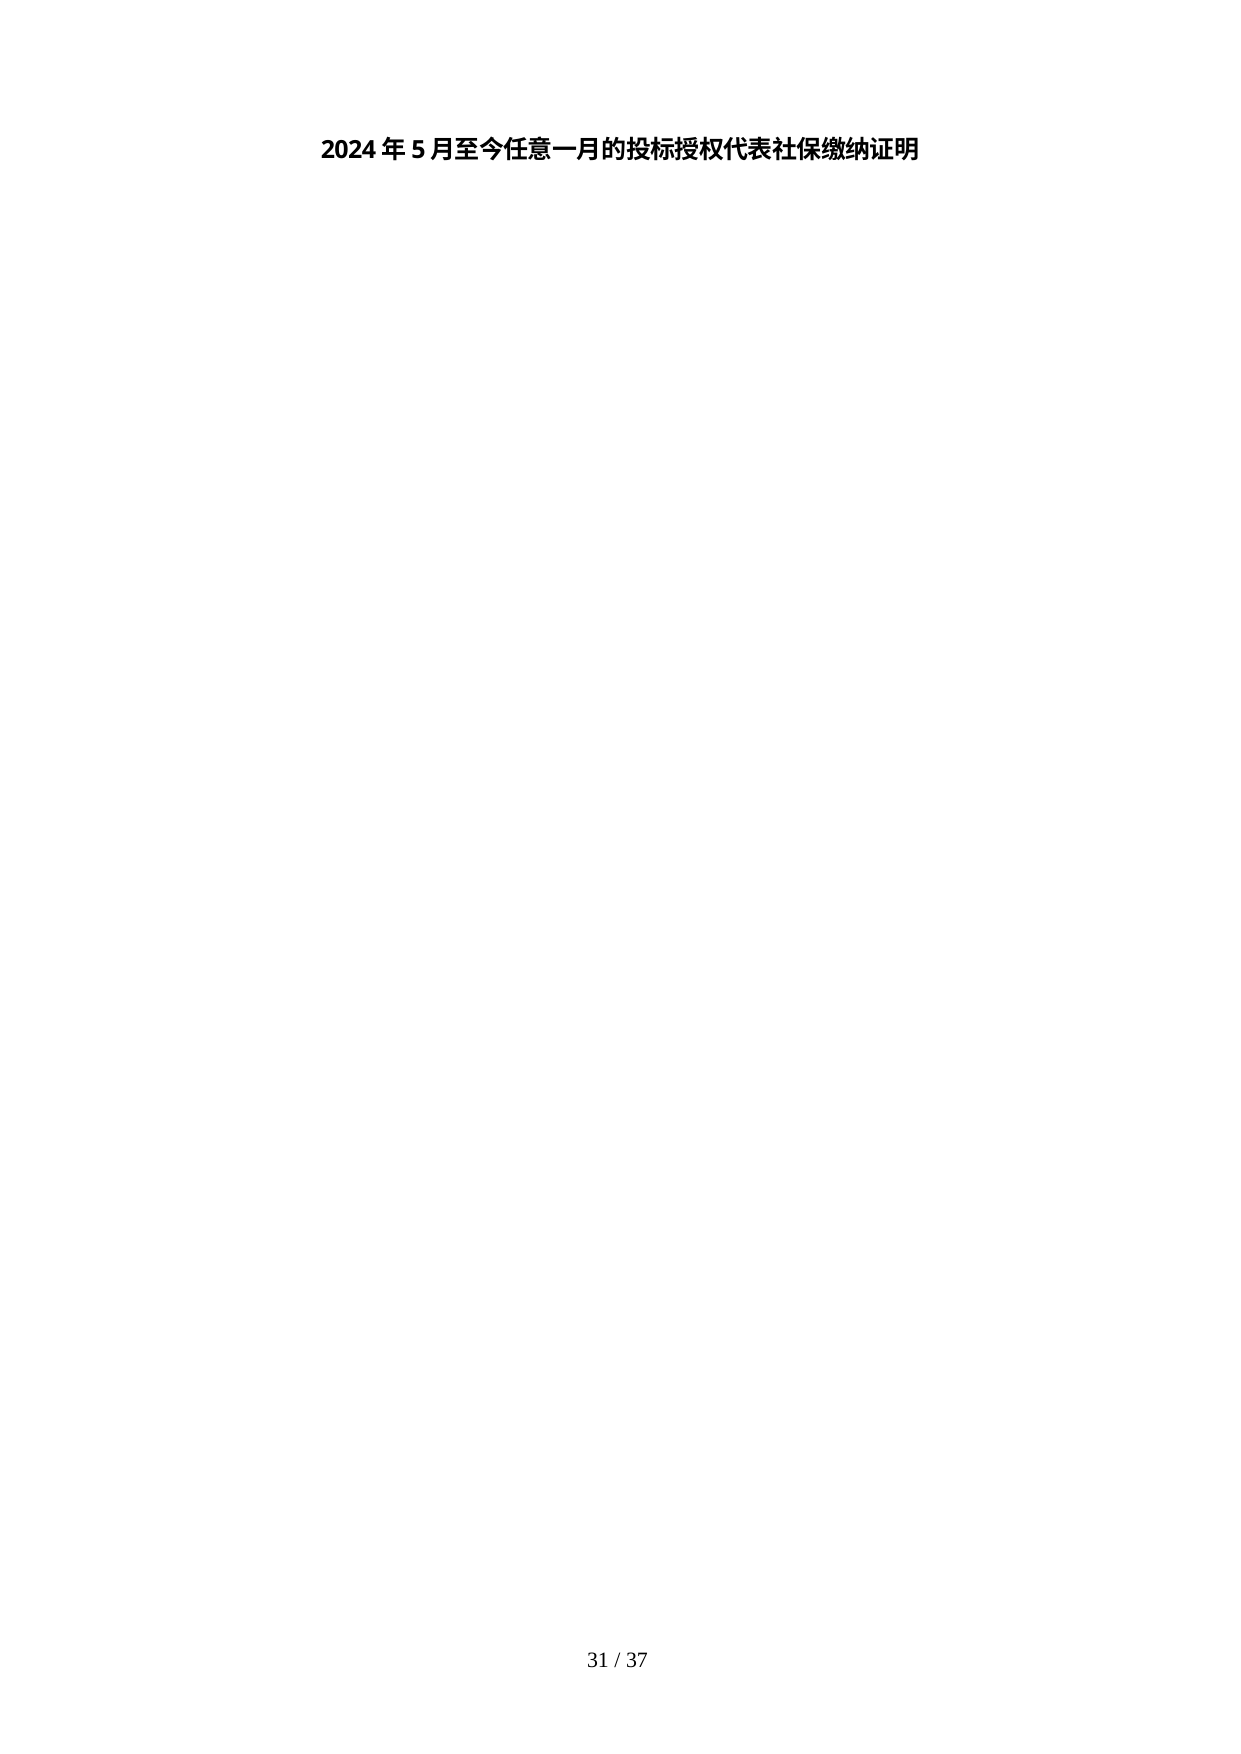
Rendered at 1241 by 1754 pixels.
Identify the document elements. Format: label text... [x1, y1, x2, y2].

text 2024年5月至今任意一月的投标授权代表社保缴纳证明 [130, 130, 1110, 166]
